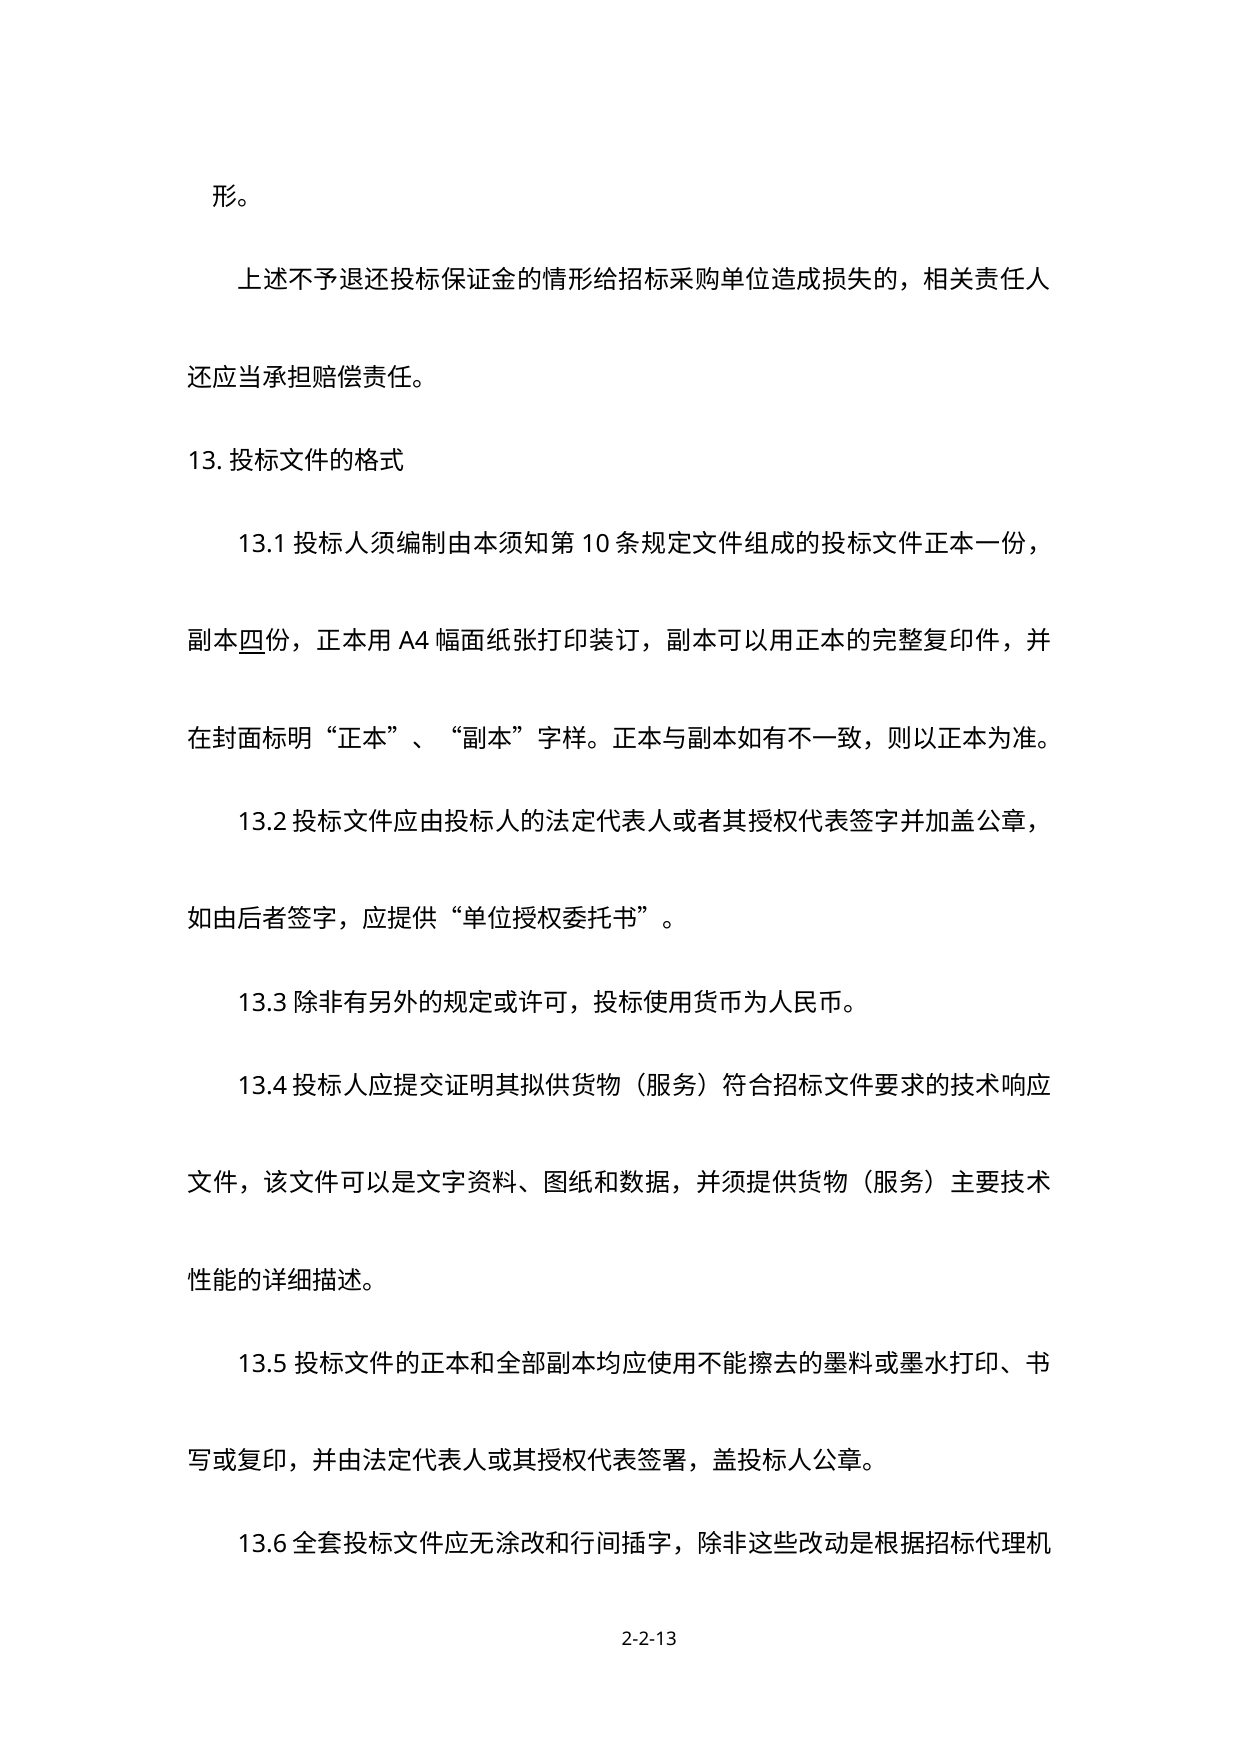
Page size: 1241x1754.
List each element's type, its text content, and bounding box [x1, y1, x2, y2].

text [212, 162, 1053, 227]
text 13.4投标人应提交证明其拟供货物（服务）符合招标文件要求的技术响应文件，该文件可以是文字资料、图纸和数据，并须提供货物（服务）主要技术性能的详细描述。 [187, 1051, 1053, 1311]
text 13.5 投标文件的正本和全部副本均应使用不能擦去的墨料或墨水打印、书写或复印，并由法定代表人或其授权代表签署，盖投标人公章。 [187, 1329, 1053, 1491]
text 13.2投标文件应由投标人的法定代表人或者其授权代表签字并加盖公章，如由后者签字，应提供“单位授权委托书”。 [187, 787, 1053, 949]
text 13.3 除非有另外的规定或许可，投标使用货币为人民币。 [187, 968, 1053, 1033]
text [187, 1509, 1053, 1574]
text 13.1投标人须编制由本须知第10条规定文件组成的投标文件正本一份，副本四份，正本用A4幅面纸张打印装订，副本可以用正本的完整复印件，并在封面标明“正本”、“副本”字样。正本与副本如有不一致，则以正本为准。 [187, 509, 1053, 769]
text 13. 投标文件的格式 [187, 426, 1053, 491]
text 上述不予退还投标保证金的情形给招标采购单位造成损失的，相关责任人还应当承担赔偿责任。 [187, 245, 1053, 408]
